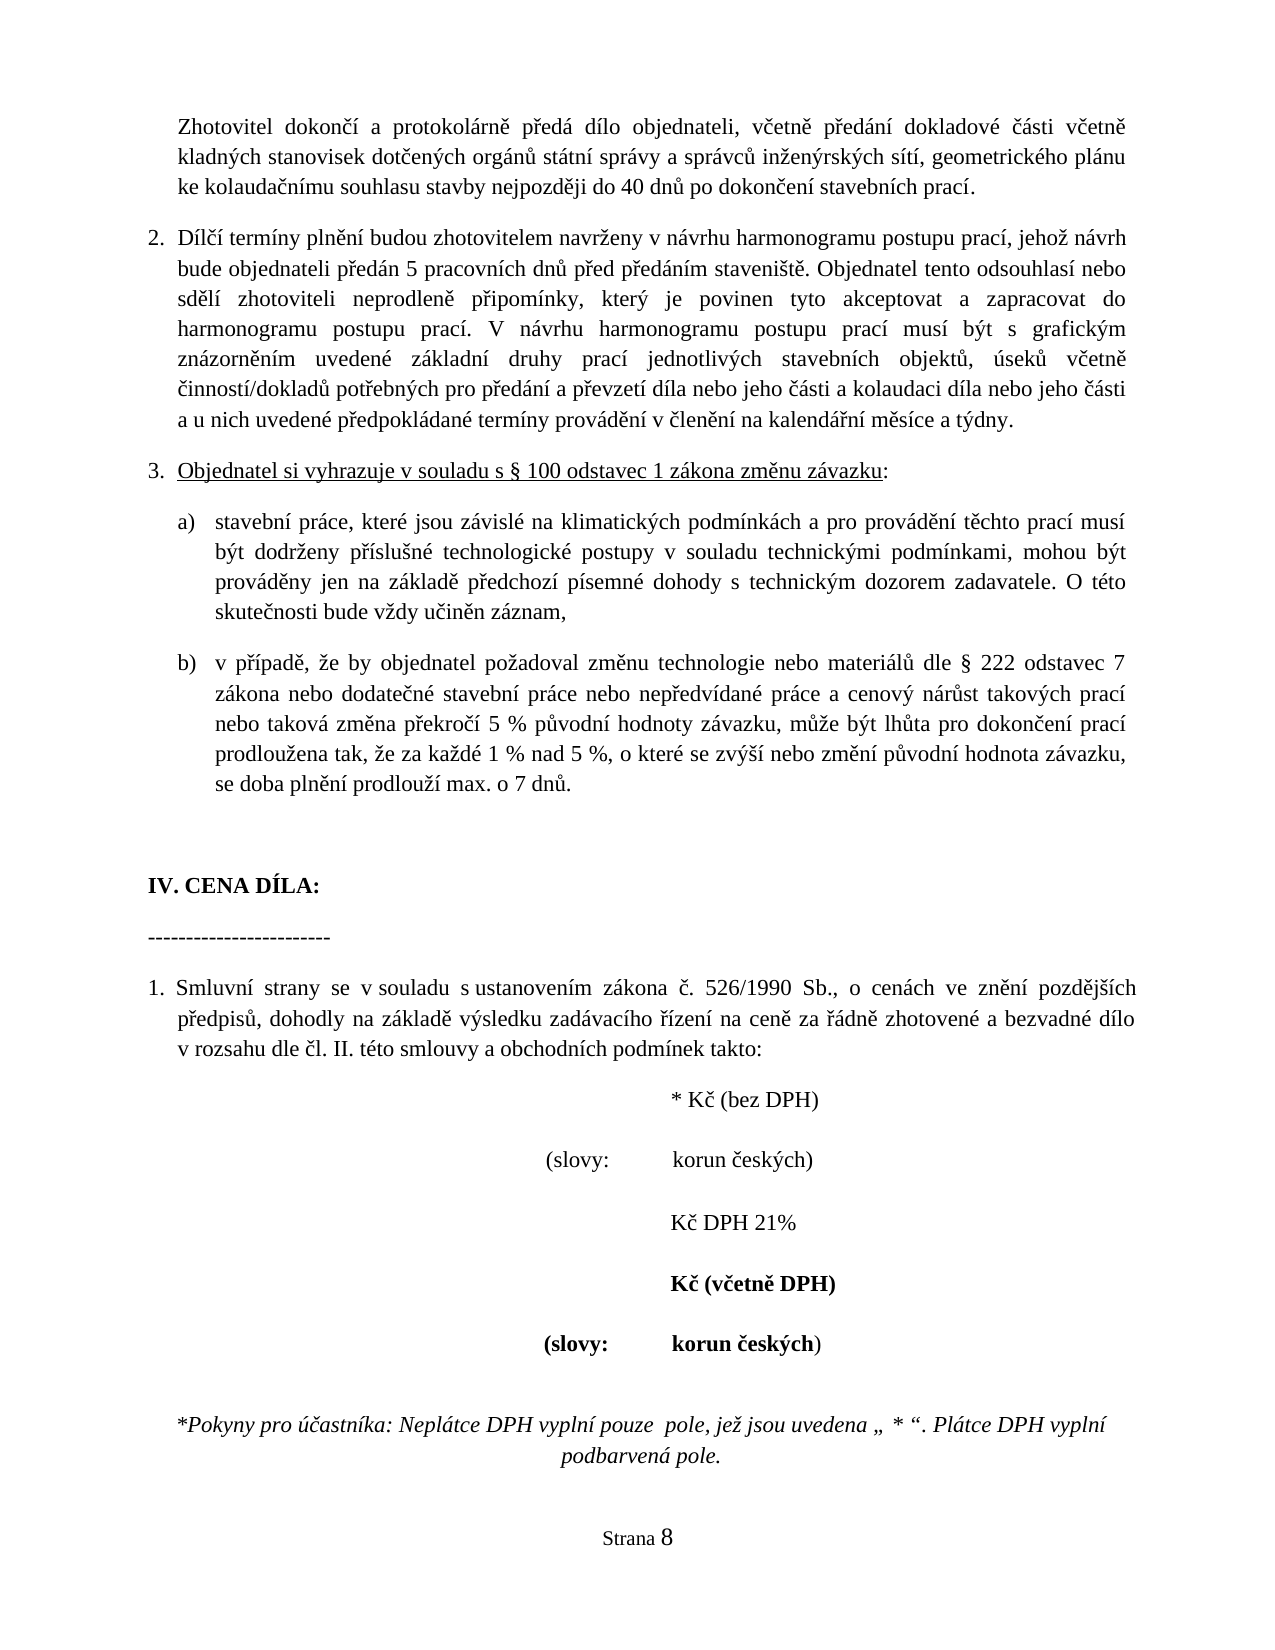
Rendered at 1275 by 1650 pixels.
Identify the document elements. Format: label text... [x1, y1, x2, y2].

text IV. CENA DÍLA: [148, 872, 1137, 899]
list v případě, že by objednatel požadoval změnu technologie nebo materiálů dle § 222 odstavec 7 zákona nebo dodatečné stavební práce nebo nepředvídané práce a cenový nárůst takových prací nebo taková změna překročí 5 % původní hodnoty závazku, může být lhůta pro dokončení prací prodloužena tak, že za každé 1 % nad 5 %, o které se zvýší nebo změní původní hodnota závazku, se doba plnění prodlouží max. o 7 dnů. [177, 649, 1127, 797]
list stavební práce, které jsou závislé na klimatických podmínkách a pro provádění těchto prací musí být dodrženy příslušné technologické postupy v souladu technickými podmínkami, mohou být prováděny jen na základě předchozí písemné dohody s technickým dozorem zadavatele. O této skutečnosti bude vždy učiněn záznam, [177, 508, 1127, 625]
text 1. Smluvní strany se v souladu s ustanovením zákona č. 526/1990 Sb., o cenách ve znění pozdějších předpisů, dohodly na základě výsledku zadávacího řízení na ceně za řádně zhotovené a bezvadné dílo v rozsahu dle čl. II. této smlouvy a obchodních podmínek takto: [148, 974, 1137, 1061]
list Objednatel si vyhrazuje v souladu s § 100 odstavec 1 zákona změnu závazku: [148, 457, 1127, 483]
text (slovy: korun českých) [148, 1146, 1137, 1173]
text Kč DPH 21% [516, 1209, 1137, 1236]
text Zhotovitel dokončí a protokolárně předá dílo objednateli, včetně předání dokladové části včetně kladných stanovisek dotčených orgánů státní správy a správců inženýrských sítí, geometrického plánu ke kolaudačnímu souhlasu stavby nejpozději do 40 dnů po dokončení stavebních prací. [177, 113, 1127, 200]
text *Pokyny pro účastníka: Neplátce DPH vyplní pouze pole, jež jsou uvedena „ * “. Plátce DPH vyplní podbarvená pole. [148, 1412, 1137, 1468]
text Kč (včetně DPH) [516, 1270, 1137, 1296]
text ------------------------ [148, 923, 1127, 950]
text (slovy: korun českých) [148, 1330, 1137, 1357]
list Dílčí termíny plnění budou zhotovitelem navrženy v návrhu harmonogramu postupu prací, jehož návrh bude objednateli předán 5 pracovních dnů před předáním staveniště. Objednatel tento odsouhlasí nebo sdělí zhotoviteli neprodleně připomínky, který je povinen tyto akceptovat a zapracovat do harmonogramu postupu prací. V návrhu harmonogramu postupu prací musí být s grafickým znázorněním uvedené základní druhy prací jednotlivých stavebních objektů, úseků včetně činností/dokladů potřebných pro předání a převzetí díla nebo jeho části a kolaudaci díla nebo jeho části a u nich uvedené předpokládané termíny provádění v členění na kalendářní měsíce a týdny. [148, 224, 1127, 432]
text * Kč (bez DPH) [221, 1086, 1137, 1112]
